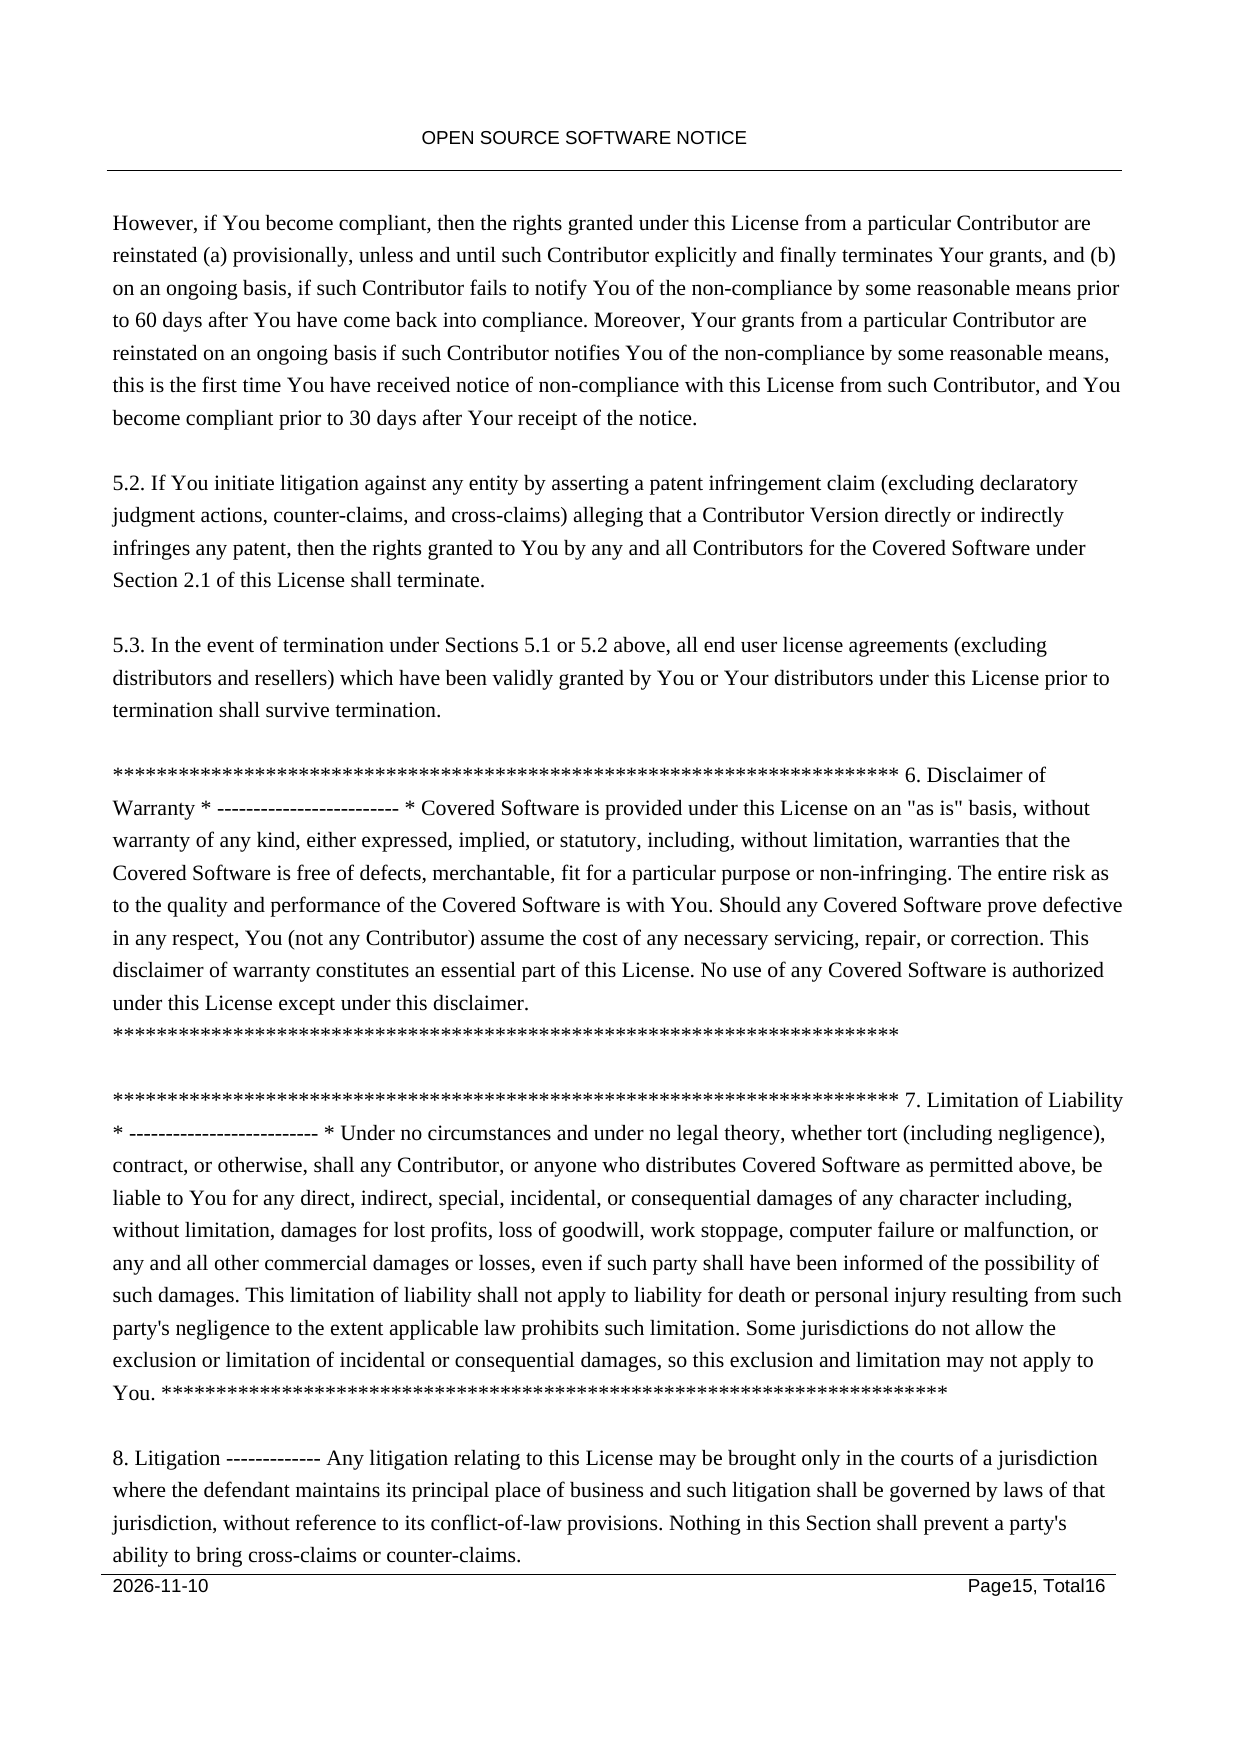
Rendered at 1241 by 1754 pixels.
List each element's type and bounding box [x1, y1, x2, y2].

text [112, 206, 1128, 1571]
